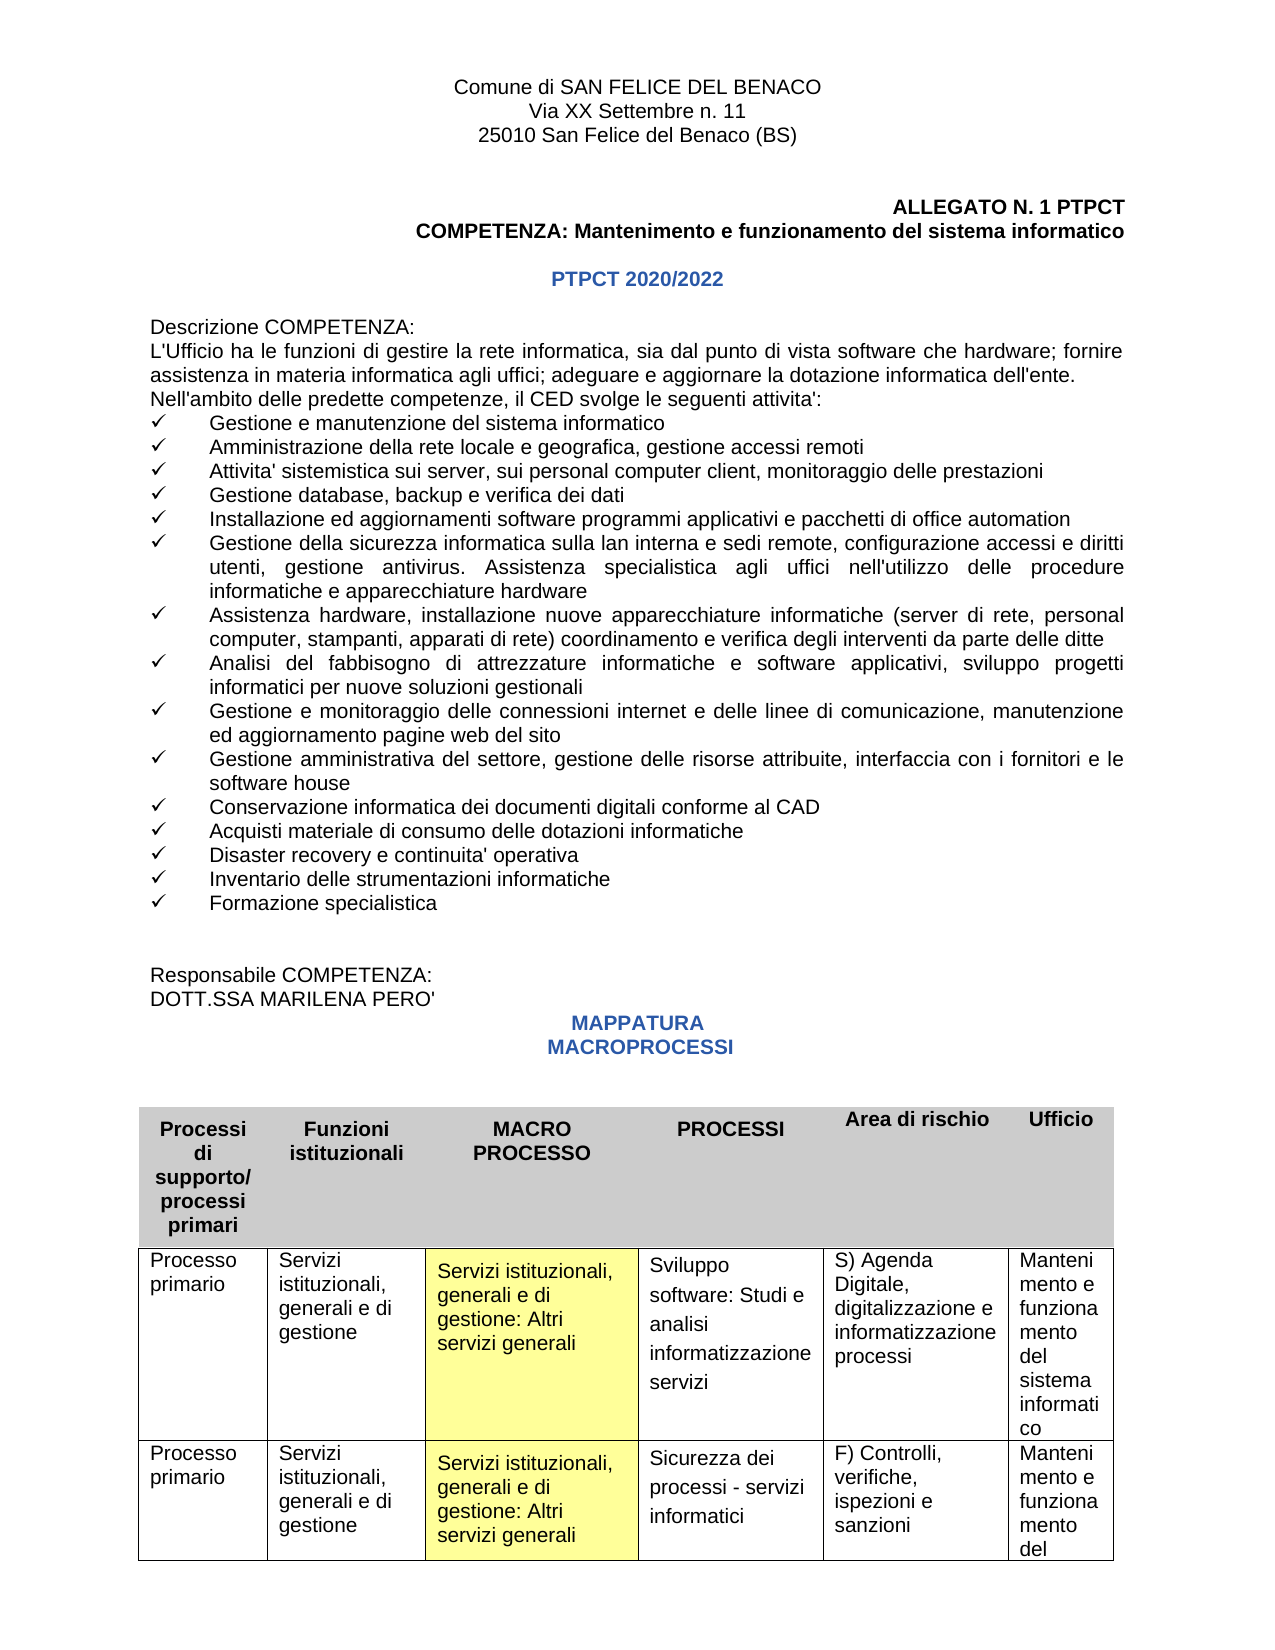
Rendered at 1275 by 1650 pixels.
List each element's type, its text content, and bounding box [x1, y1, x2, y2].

text L'Ufficio ha le funzioni di gestire la rete informatica, sia dal punto di vista software che hardware; fornire assistenza in materia informatica agli uffici; adeguare e aggiornare la dotazione informatica dell'ente. [150, 338, 1125, 386]
list Acquisti materiale di consumo delle dotazioni informatiche [150, 819, 1125, 843]
list Gestione della sicurezza informatica sulla lan interna e sedi remote, configurazione accessi e diritti utenti, gestione antivirus. Assistenza specialistica agli uffici nell'utilizzo delle procedure informatiche e apparecchiature hardware [150, 531, 1125, 603]
table_cell Servizi istituzionali, generali e di gestione [268, 1249, 425, 1440]
list Amministrazione della rete locale e geografica, gestione accessi remoti [150, 434, 1125, 458]
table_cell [824, 1441, 1008, 1560]
table_cell Processo primario [139, 1249, 267, 1440]
table_cell Mantenimento e funzionamento del sistema informatico [1009, 1249, 1113, 1440]
table_header Processi di supporto/processi primari [139, 1107, 267, 1247]
text Nell'ambito delle predette competenze, il CED svolge le seguenti attivita': [150, 386, 1125, 410]
text DOTT.SSA MARILENA PERO' [150, 987, 1125, 1011]
text Comune di SAN FELICE DEL BENACO [150, 75, 1125, 99]
text MACROPROCESSI [150, 1035, 1125, 1059]
text MAPPATURA [150, 1011, 1125, 1035]
table_cell Processo primario [139, 1441, 267, 1560]
text PTPCT 2020/2022 [150, 267, 1125, 291]
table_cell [1009, 1441, 1113, 1560]
list Inventario delle strumentazioni informatiche [150, 867, 1125, 891]
table_cell S) Agenda Digitale, digitalizzazione e informatizzazione processi [824, 1249, 1008, 1440]
list Disaster recovery e continuita' operativa [150, 843, 1125, 867]
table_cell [426, 1441, 638, 1560]
text Responsabile COMPETENZA: [150, 963, 1125, 987]
text ALLEGATO N. 1 PTPCT [150, 195, 1125, 219]
list Conservazione informatica dei documenti digitali conforme al CAD [150, 795, 1125, 819]
table_header Ufficio [1008, 1107, 1114, 1247]
table_cell Sviluppo software: Studi e analisi informatizzazione servizi [639, 1249, 823, 1440]
text Via XX Settembre n. 11 [150, 99, 1125, 123]
list Formazione specialistica [150, 891, 1125, 915]
text COMPETENZA: Mantenimento e funzionamento del sistema informatico [150, 219, 1125, 243]
table_header PROCESSI [638, 1107, 823, 1247]
list Gestione database, backup e verifica dei dati [150, 483, 1125, 507]
list Installazione ed aggiornamenti software programmi applicativi e pacchetti di office automation [150, 507, 1125, 531]
list Analisi del fabbisogno di attrezzature informatiche e software applicativi, sviluppo progetti informatici per nuove soluzioni gestionali [150, 651, 1125, 699]
list Gestione e monitoraggio delle connessioni internet e delle linee di comunicazione, manutenzione ed aggiornamento pagine web del sito [150, 699, 1125, 747]
text 25010 San Felice del Benaco (BS) [150, 123, 1125, 147]
table_cell Servizi istituzionali, generali e di gestione: Altri servizi generali [426, 1249, 638, 1440]
table_header MACRO PROCESSO [426, 1107, 638, 1247]
list Gestione amministrativa del settore, gestione delle risorse attribuite, interfaccia con i fornitori e le software house [150, 747, 1125, 795]
list Attivita' sistemistica sui server, sui personal computer client, monitoraggio delle prestazioni [150, 458, 1125, 483]
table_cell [639, 1441, 823, 1560]
list Gestione e manutenzione del sistema informatico [150, 410, 1125, 434]
list Assistenza hardware, installazione nuove apparecchiature informatiche (server di rete, personal computer, stampanti, apparati di rete) coordinamento e verifica degli interventi da parte delle ditte [150, 603, 1125, 651]
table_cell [268, 1441, 425, 1560]
table_header Area di rischio [823, 1107, 1008, 1247]
table_header Funzioni istituzionali [267, 1107, 426, 1247]
text Descrizione COMPETENZA: [150, 314, 1125, 338]
